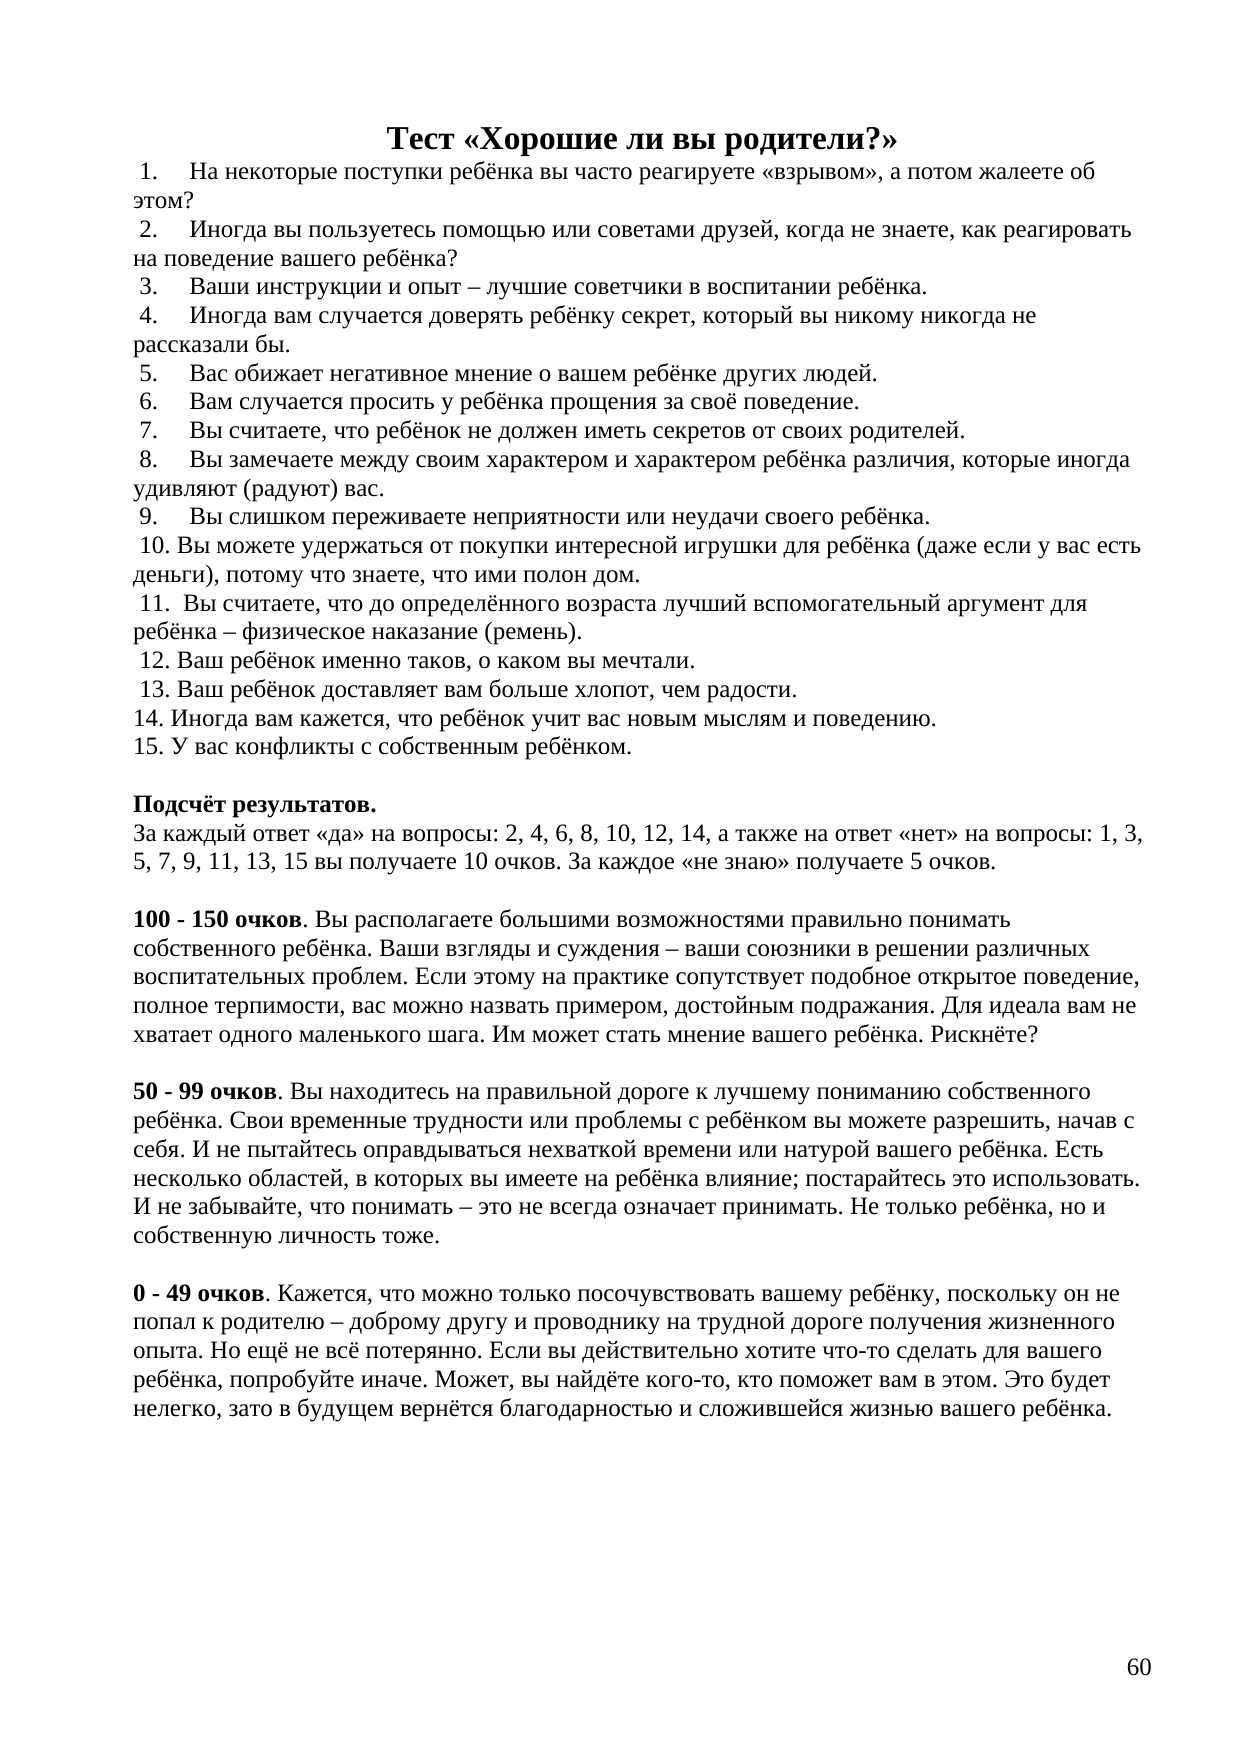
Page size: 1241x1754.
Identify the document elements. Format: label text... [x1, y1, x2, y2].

text 2. Иногда вы пользуетесь помощью или советами друзей, когда не знаете, как реагировать на поведение вашего ребёнка? [133, 214, 1152, 271]
text Тест «Хорошие ли вы родители?» [133, 118, 1152, 156]
text 100 - 150 очков. Вы располагаете большими возможностями правильно понимать собственного ребёнка. Ваши взгляды и суждения – ваши союзники в решении различных воспитательных проблем. Если этому на практике сопутствует подобное открытое поведение, полное терпимости, вас можно назвать примером, достойным подражания. Для идеала вам не хватает одного маленького шага. Им может стать мнение вашего ребёнка. Рискнёте? [133, 904, 1152, 1048]
text 0 - 49 очков. Кажется, что можно только посочувствовать вашему ребёнку, поскольку он не попал к родителю – доброму другу и проводнику на трудной дороге получения жизненного опыта. Но ещё не всё потерянно. Если вы действительно хотите что-то сделать для вашего ребёнка, попробуйте иначе. Может, вы найдёте кого-то, кто поможет вам в этом. Это будет нелегко, зато в будущем вернётся благодарностью и сложившейся жизнью вашего ребёнка. [133, 1278, 1152, 1421]
text Подсчёт результатов. [133, 789, 1152, 818]
text 3. Ваши инструкции и опыт – лучшие советчики в воспитании ребёнка. [133, 271, 1152, 300]
text 9. Вы слишком переживаете неприятности или неудачи своего ребёнка. [133, 501, 1152, 530]
text 6. Вам случается просить у ребёнка прощения за своё поведение. [133, 386, 1152, 415]
text 14. Иногда вам кажется, что ребёнок учит вас новым мыслям и поведению. [133, 703, 1152, 731]
text 8. Вы замечаете между своим характером и характером ребёнка различия, которые иногда удивляют (радуют) вас. [133, 444, 1152, 501]
text 15. У вас конфликты с собственным ребёнком. [133, 731, 1152, 760]
text 1. На некоторые поступки ребёнка вы часто реагируете «взрывом», а потом жалеете об этом? [133, 156, 1152, 214]
text 7. Вы считаете, что ребёнок не должен иметь секретов от своих родителей. [133, 415, 1152, 444]
text 5. Вас обижает негативное мнение о вашем ребёнке других людей. [133, 358, 1152, 386]
text 12. Ваш ребёнок именно таков, о каком вы мечтали. [133, 645, 1152, 674]
text 50 - 99 очков. Вы находитесь на правильной дороге к лучшему пониманию собственного ребёнка. Свои временные трудности или проблемы с ребёнком вы можете разрешить, начав с себя. И не пытайтесь оправдываться нехваткой времени или натурой вашего ребёнка. Есть несколько областей, в которых вы имеете на ребёнка влияние; постарайтесь это использовать. И не забывайте, что понимать – это не всегда означает принимать. Не только ребёнка, но и собственную личность тоже. [133, 1076, 1152, 1249]
text 13. Ваш ребёнок доставляет вам больше хлопот, чем радости. [133, 674, 1152, 703]
text За каждый ответ «да» на вопросы: 2, 4, 6, 8, 10, 12, 14, а также на ответ «нет» на вопросы: 1, 3, 5, 7, 9, 11, 13, 15 вы получаете 10 очков. За каждое «не знаю» получаете 5 очков. [133, 818, 1152, 875]
text 11. Вы считаете, что до определённого возраста лучший вспомогательный аргумент для ребёнка – физическое наказание (ремень). [133, 588, 1152, 645]
text 4. Иногда вам случается доверять ребёнку секрет, который вы никому никогда не рассказали бы. [133, 300, 1152, 358]
text 10. Вы можете удержаться от покупки интересной игрушки для ребёнка (даже если у вас есть деньги), потому что знаете, что ими полон дом. [133, 530, 1152, 588]
